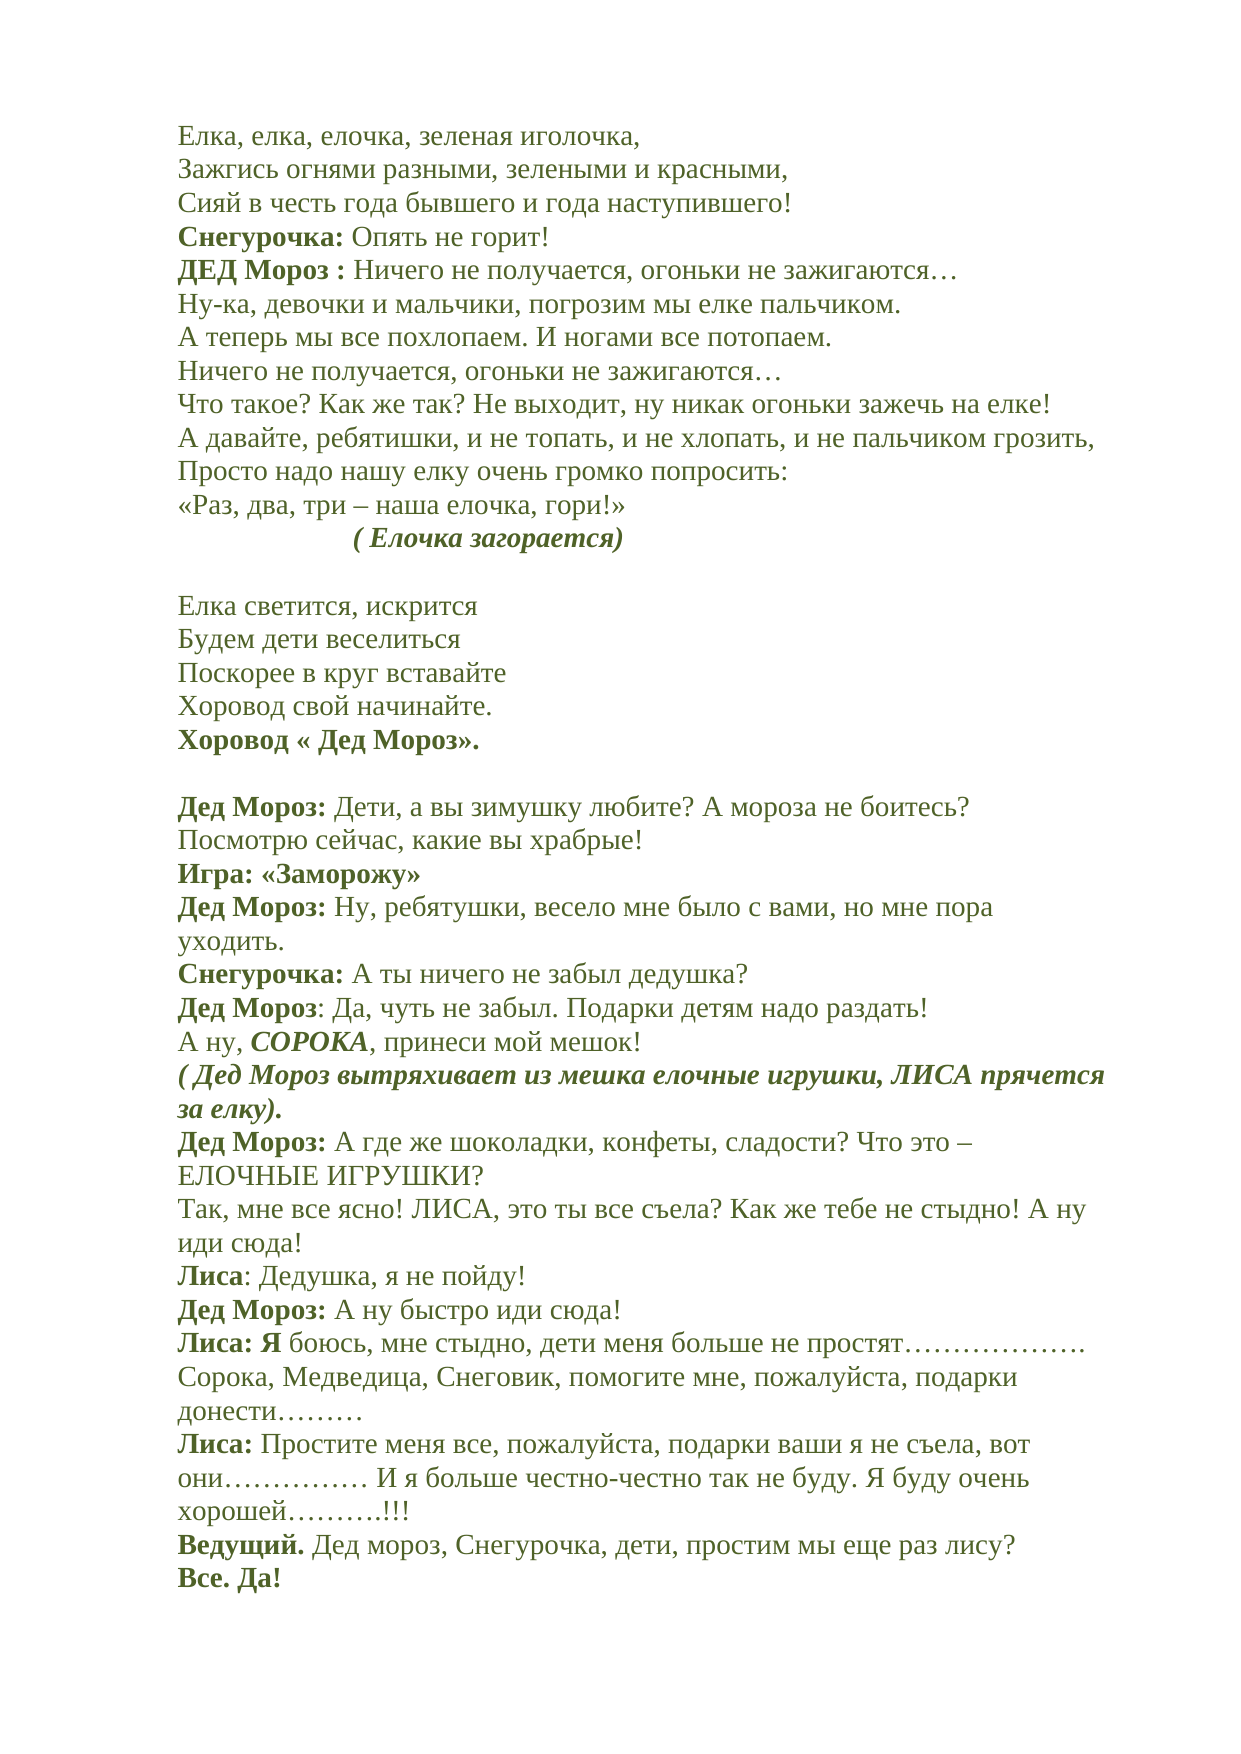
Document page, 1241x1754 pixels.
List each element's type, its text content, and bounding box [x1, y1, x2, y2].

text Дед Мороз: Дети, а вы зимушку любите? А мороза не боитесь? Посмотрю сейчас, какие вы храбрые! Игра: «Заморожу» [177, 789, 1107, 889]
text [177, 118, 1107, 755]
text Все. Да! [177, 1560, 1107, 1594]
text Сорока, Медведица, Снеговик, помогите мне, пожалуйста, подарки донести……… [177, 1359, 1107, 1426]
text Ведущий. Дед мороз, Снегурочка, дети, простим мы еще раз лису? [177, 1527, 1107, 1560]
text Лиса: Я боюсь, мне стыдно, дети меня больше не простят………………. [177, 1326, 1107, 1359]
text Лиса: Простите меня все, пожалуйста, подарки ваши я не съела, вот они…………… И я больше честно-честно так не буду. Я буду очень хорошей……….!!! [177, 1426, 1107, 1527]
text Дед Мороз: Ну, ребятушки, весело мне было с вами, но мне пора уходить. Снегурочка: А ты ничего не забыл дедушка? Дед Мороз: Да, чуть не забыл. Подарки детям надо раздать! А ну, СОРОКА, принеси мой мешок! ( Дед Мороз вытряхивает из мешка елочные игрушки, ЛИСА прячется за елку). Дед Мороз: А где же шоколадки, конфеты, сладости? Что это – ЕЛОЧНЫЕ ИГРУШКИ? Так, мне все ясно! ЛИСА, это ты все съела? Как же тебе не стыдно! А ну иди сюда! Лиса: Дедушка, я не пойду! Дед Мороз: А ну быстро иди сюда! [177, 889, 1107, 1326]
